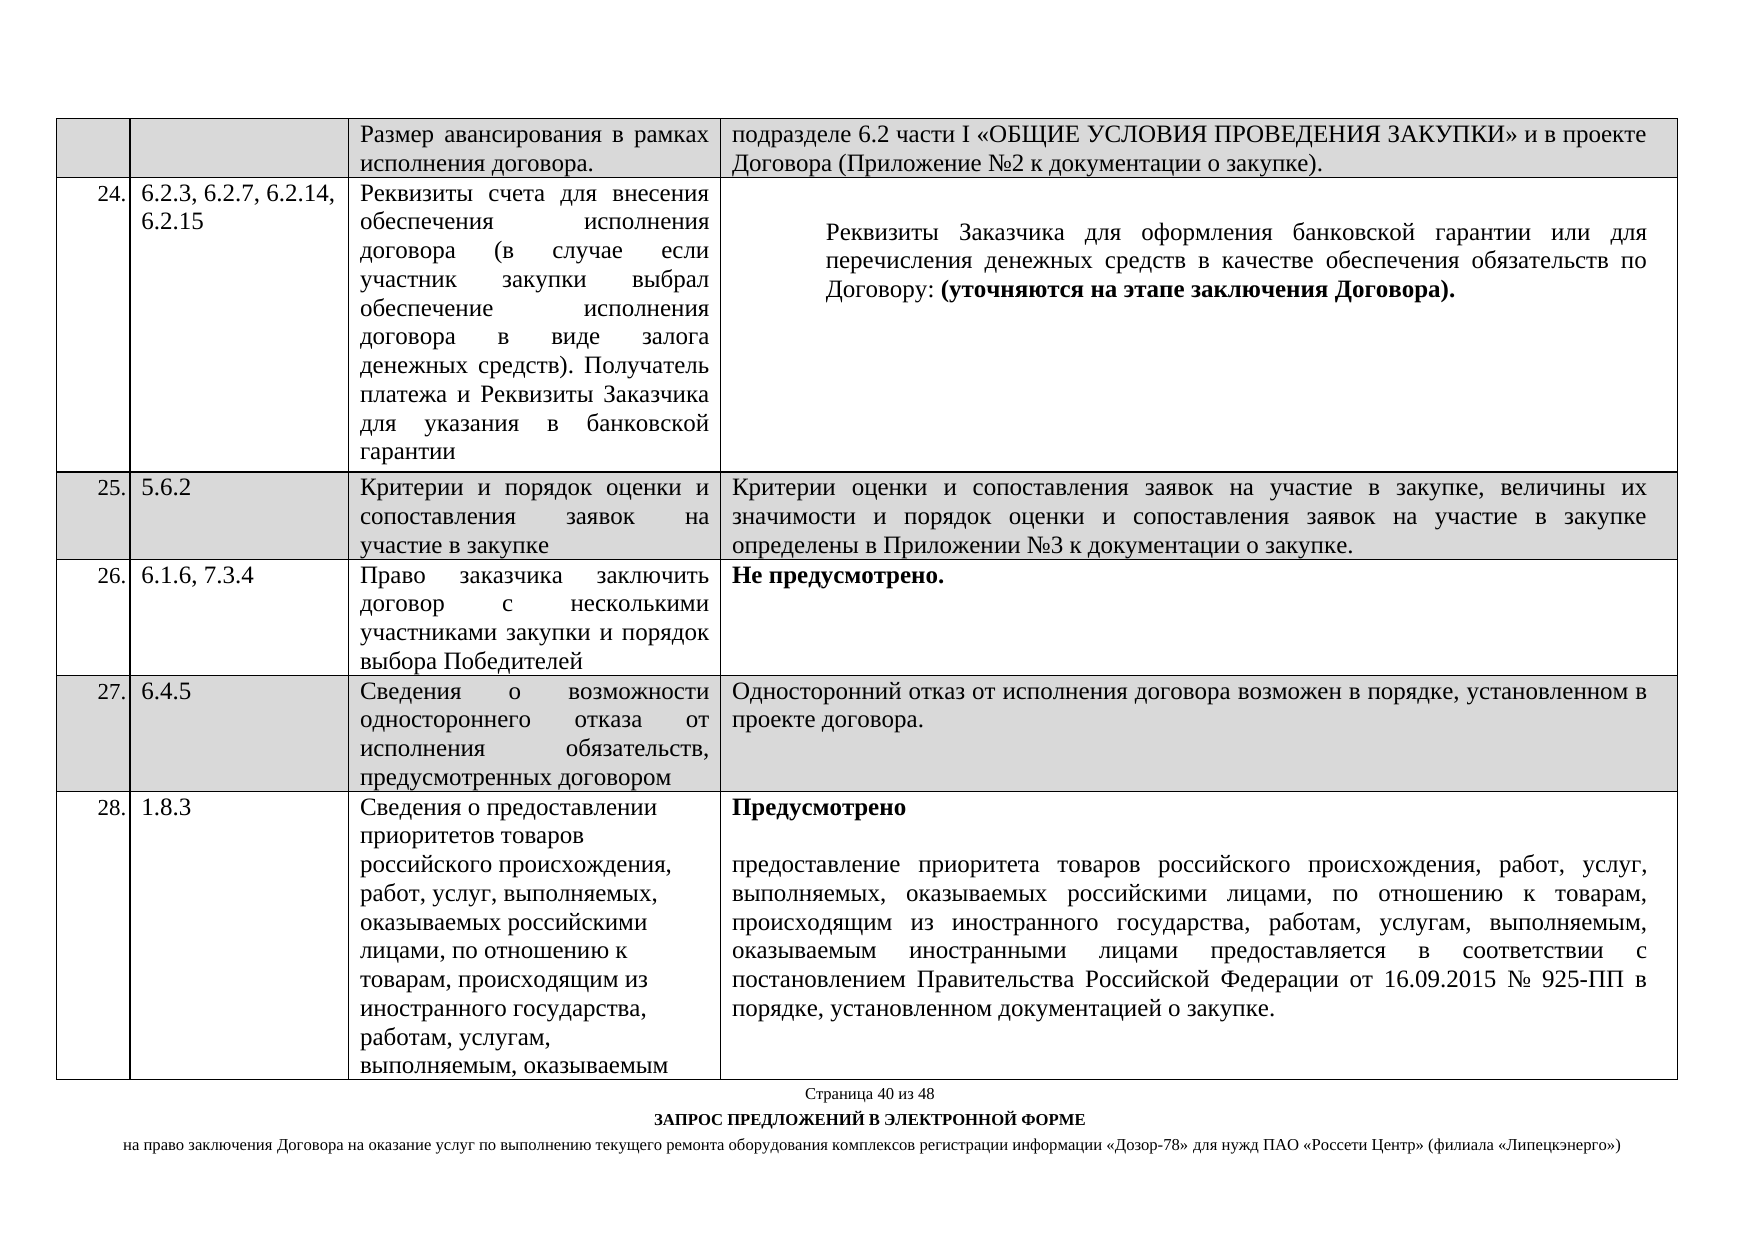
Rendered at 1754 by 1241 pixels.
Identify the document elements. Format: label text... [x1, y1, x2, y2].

table_cell [57, 473, 129, 559]
table_cell 6.1.6, 7.3.4 [131, 560, 348, 675]
table_cell [57, 178, 129, 471]
table_cell Критерии оценки и сопоставления заявок на участие в закупке, величины их значимости и порядок оценки и сопоставления заявок на участие в закупке определены в Приложении №3 к документации о закупке. [721, 473, 1677, 559]
table_cell Не предусмотрено. [721, 560, 1677, 675]
table_cell [57, 560, 129, 675]
table_cell 6.2.3, 6.2.7, 6.2.14, 6.2.15 [131, 178, 348, 471]
table_cell Критерии и порядок оценки и сопоставления заявок на участие в закупке [349, 473, 720, 559]
table_cell [57, 792, 129, 1079]
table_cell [721, 792, 1677, 1079]
table_cell Реквизиты Заказчика для оформления банковской гарантии или для перечисления денежных средств в качестве обеспечения обязательств по Договору: (уточняются на этапе заключения Договора). [721, 178, 1677, 471]
table_cell [57, 119, 129, 177]
table_cell [57, 676, 129, 791]
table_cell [349, 119, 720, 177]
table_cell 6.2 [131, 119, 348, 177]
table_cell Сведения о возможности одностороннего отказа от исполнения обязательств, предусмотренных договором [349, 676, 720, 791]
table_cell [349, 792, 720, 1079]
table_cell 6.4.5 [131, 676, 348, 791]
table_cell 5.6.2 [131, 473, 348, 559]
table_cell Односторонний отказ от исполнения договора возможен в порядке, установленном в проекте договора. [721, 676, 1677, 791]
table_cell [721, 119, 1677, 177]
table_cell Реквизиты счета для внесения обеспечения исполнения договора (в случае если участник закупки выбрал обеспечение исполнения договора в виде залога денежных средств). Получатель платежа и Реквизиты Заказчика для указания в банковской гарантии [349, 178, 720, 471]
table_cell Право заказчика заключить договор с несколькими участниками закупки и порядок выбора Победителей [349, 560, 720, 675]
table_cell 1.8.3 [131, 792, 348, 1079]
